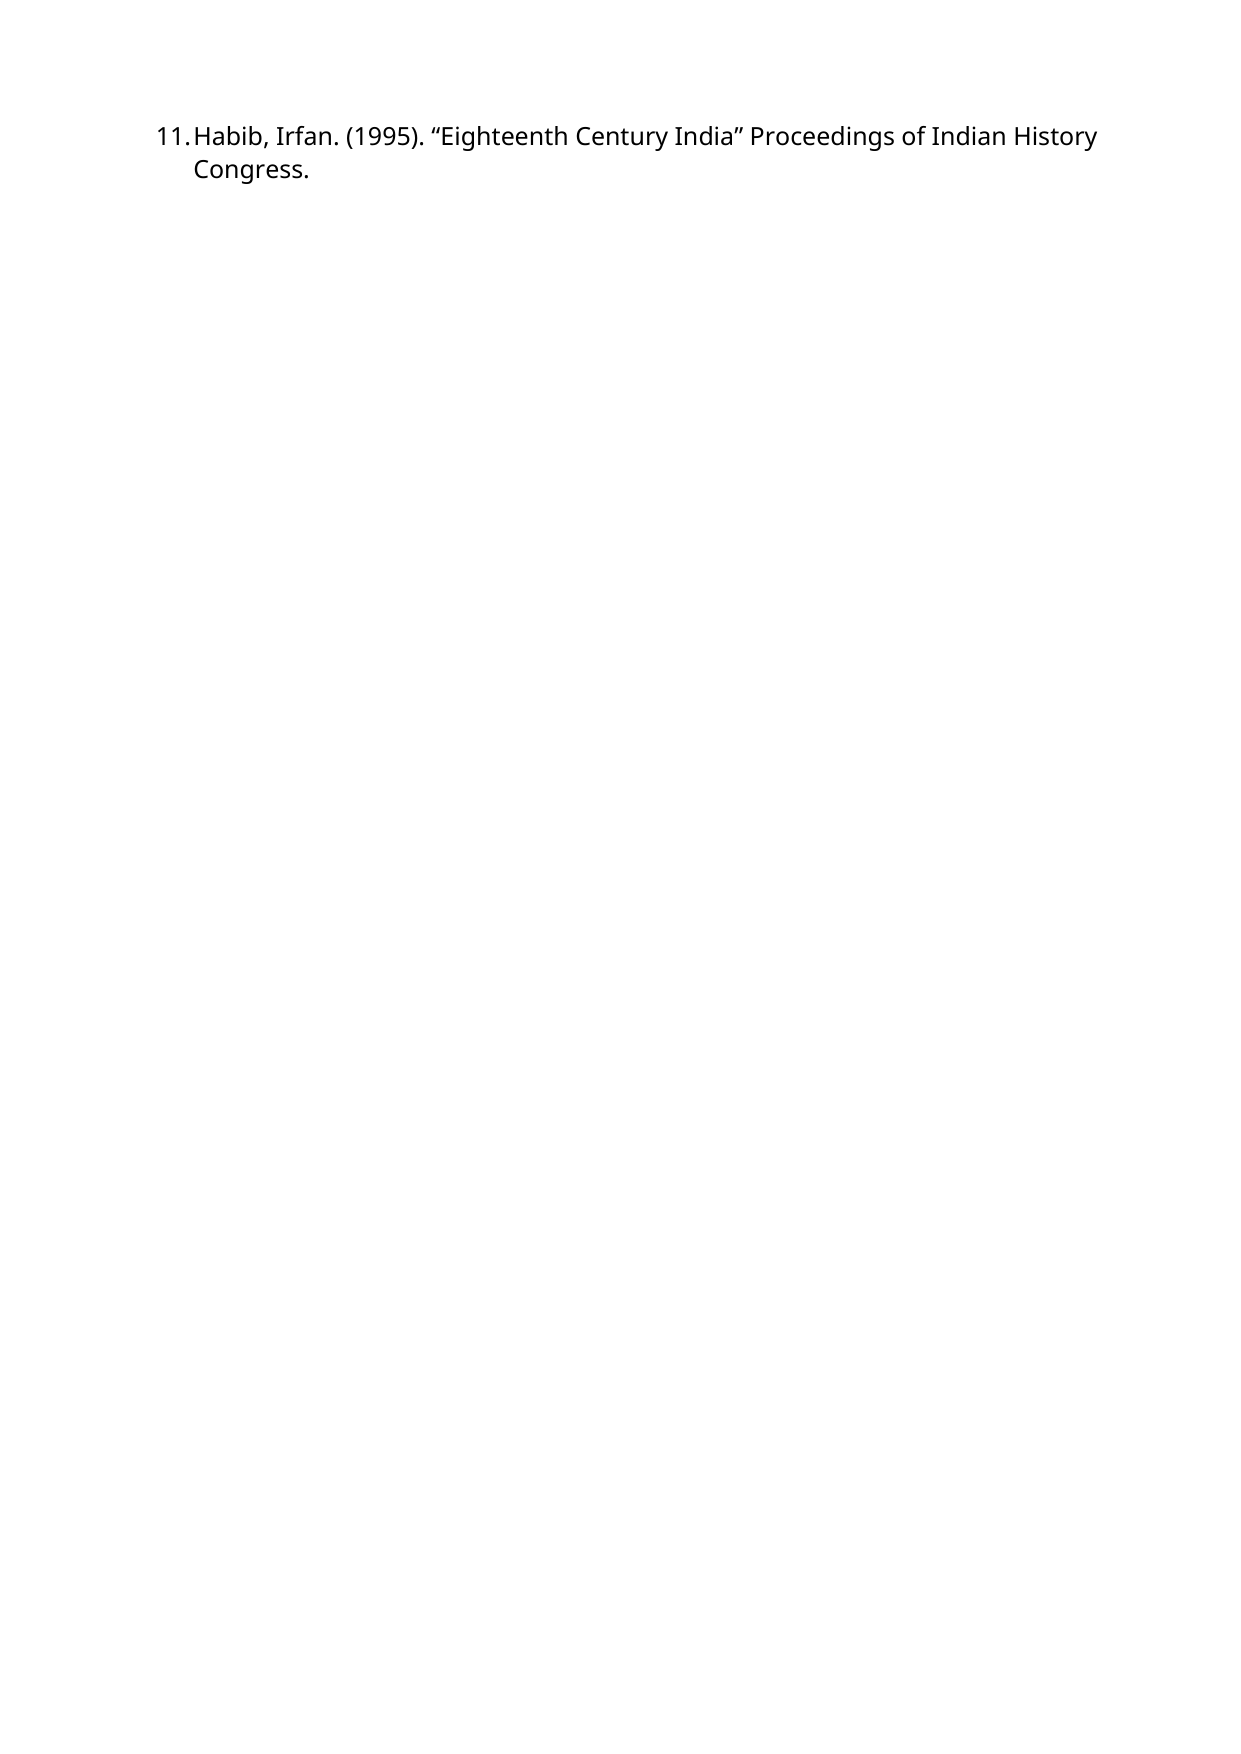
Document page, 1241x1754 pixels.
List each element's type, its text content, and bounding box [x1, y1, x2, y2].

list Habib, Irfan. (1995). “Eighteenth Century India” Proceedings of Indian History Congress. [156, 118, 1122, 186]
